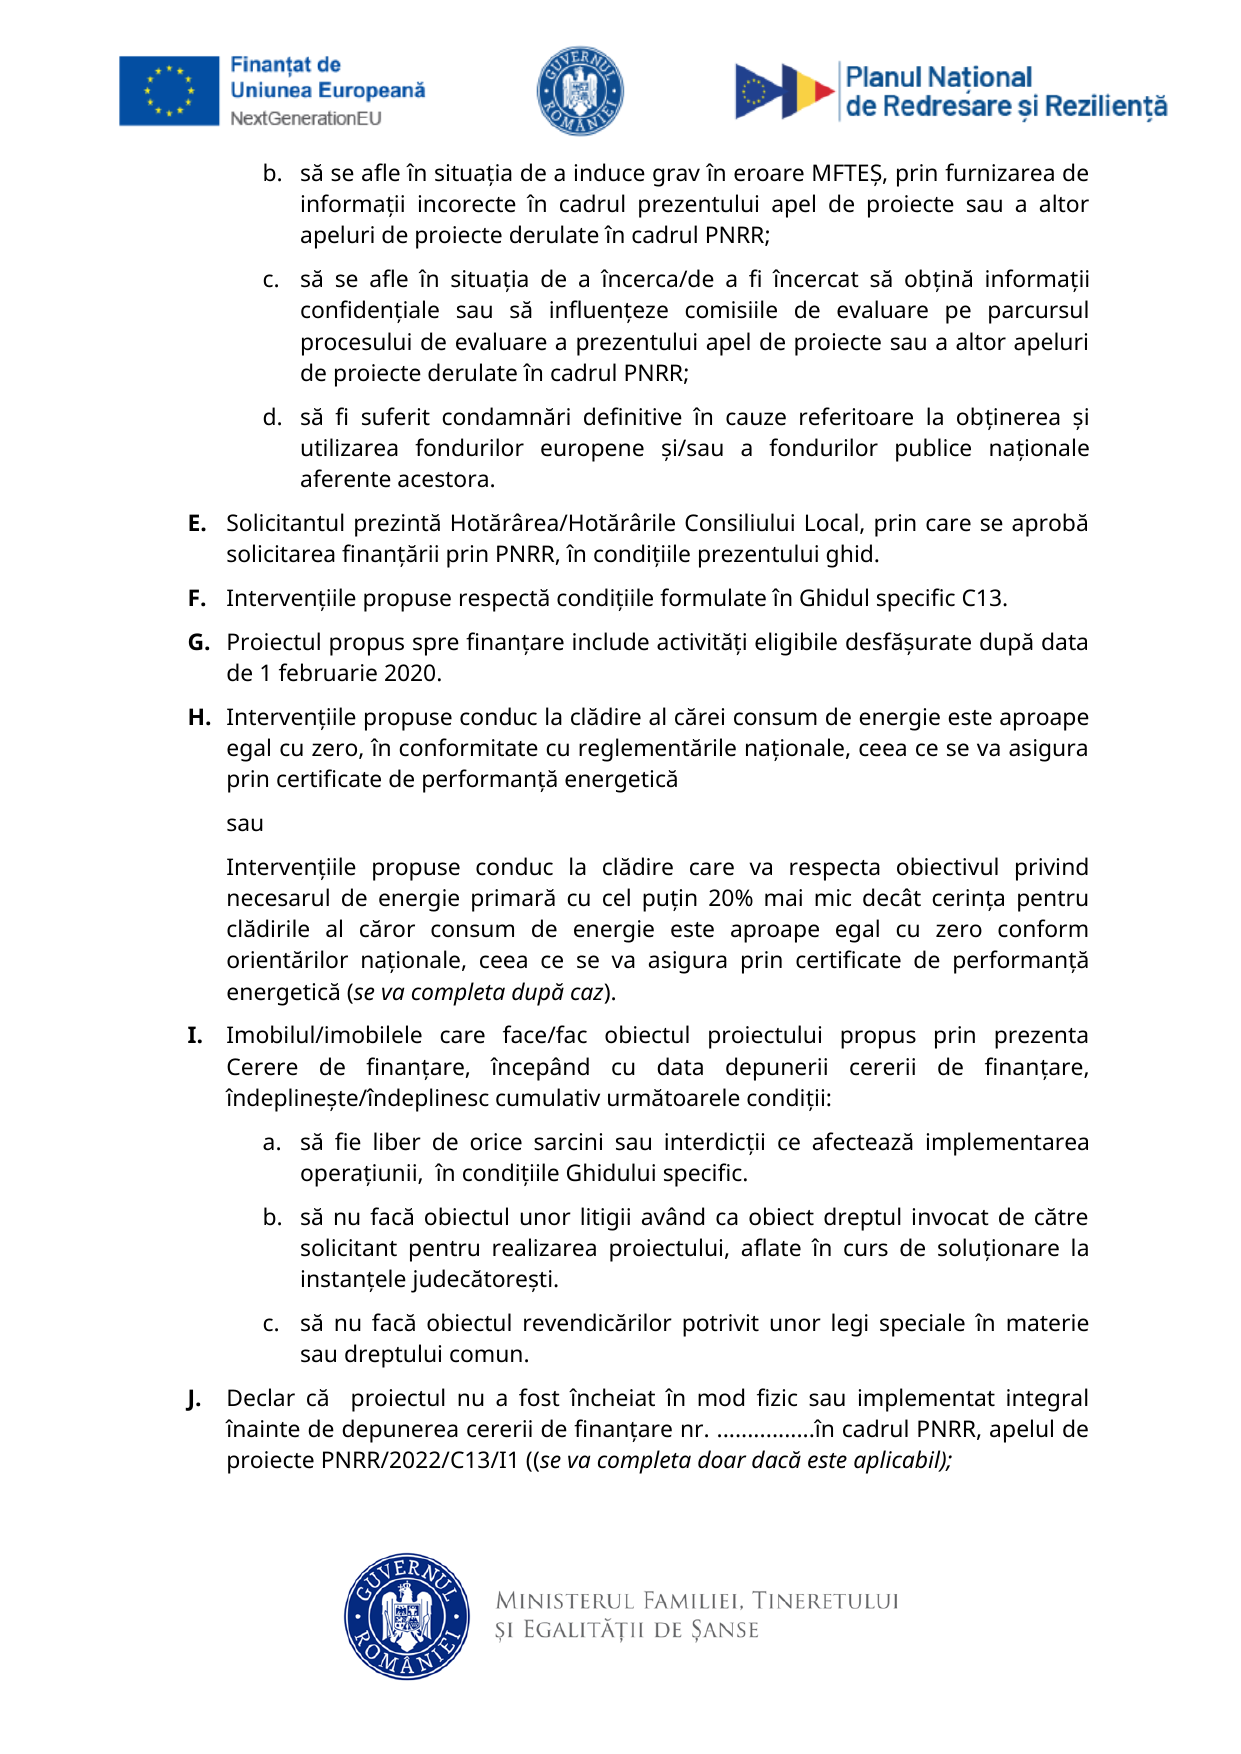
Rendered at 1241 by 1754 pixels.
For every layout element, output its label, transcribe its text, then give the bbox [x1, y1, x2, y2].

list Imobilul/imobilele care face/fac obiectul proiectului propus prin prezenta Cerere de finanţare, începând cu data depunerii cererii de finanţare, îndeplineşte/îndeplinesc cumulativ următoarele condiţii: [187, 1019, 1090, 1113]
list să nu facă obiectul unor litigii având ca obiect dreptul invocat de către solicitant pentru realizarea proiectului, aflate în curs de soluţionare la instanţele judecătoreşti. [262, 1201, 1090, 1294]
text Intervențiile propuse conduc la clădire care va respecta obiectivul privind necesarul de energie primară cu cel puțin 20% mai mic decât cerința pentru clădirile al căror consum de energie este aproape egal cu zero conform orientărilor naționale, ceea ce se va asigura prin certificate de performanță energetică (se va completa după caz). [226, 851, 1090, 1007]
list să fi suferit condamnări definitive în cauze referitoare la obţinerea şi utilizarea fondurilor europene şi/sau a fondurilor publice naţionale aferente acestora. [262, 401, 1090, 494]
list Declar că proiectul nu a fost încheiat în mod fizic sau implementat integral înainte de depunerea cererii de finanțare nr. ................în cadrul PNRR, apelul de proiecte PNRR/2022/C13/I1 ((se va completa doar dacă este aplicabil); [187, 1382, 1090, 1476]
list Solicitantul prezintă Hotărârea/Hotărârile Consiliului Local, prin care se aprobă solicitarea finanțării prin PNRR, în condițiile prezentului ghid. [187, 507, 1090, 569]
text sau [226, 807, 1090, 838]
list să nu facă obiectul revendicărilor potrivit unor legi speciale în materie sau dreptului comun. [262, 1307, 1090, 1369]
list să se afle în situația de a induce grav în eroare MFTEȘ, prin furnizarea de informaţii incorecte în cadrul prezentului apel de proiecte sau a altor apeluri de proiecte derulate în cadrul PNRR; [262, 150, 1090, 251]
list să se afle în situația de a încerca/de a fi încercat să obţină informaţii confidenţiale sau să influenţeze comisiile de evaluare pe parcursul procesului de evaluare a prezentului apel de proiecte sau a altor apeluri de proiecte derulate în cadrul PNRR; [262, 263, 1090, 388]
list Proiectul propus spre finanțare include activități eligibile desfășurate după data de 1 februarie 2020. [187, 626, 1090, 688]
list Intervențiile propuse conduc la clădire al cărei consum de energie este aproape egal cu zero, în conformitate cu reglementările naționale, ceea ce se va asigura prin certificate de performanță energetică [187, 701, 1090, 794]
list Intervențiile propuse respectă condițiile formulate în Ghidul specific C13. [187, 582, 1090, 613]
list să fie liber de orice sarcini sau interdicţii ce afectează implementarea operaţiunii, în condițiile Ghidului specific. [262, 1126, 1090, 1188]
picture [342, 1552, 898, 1681]
picture [66, 26, 1174, 157]
